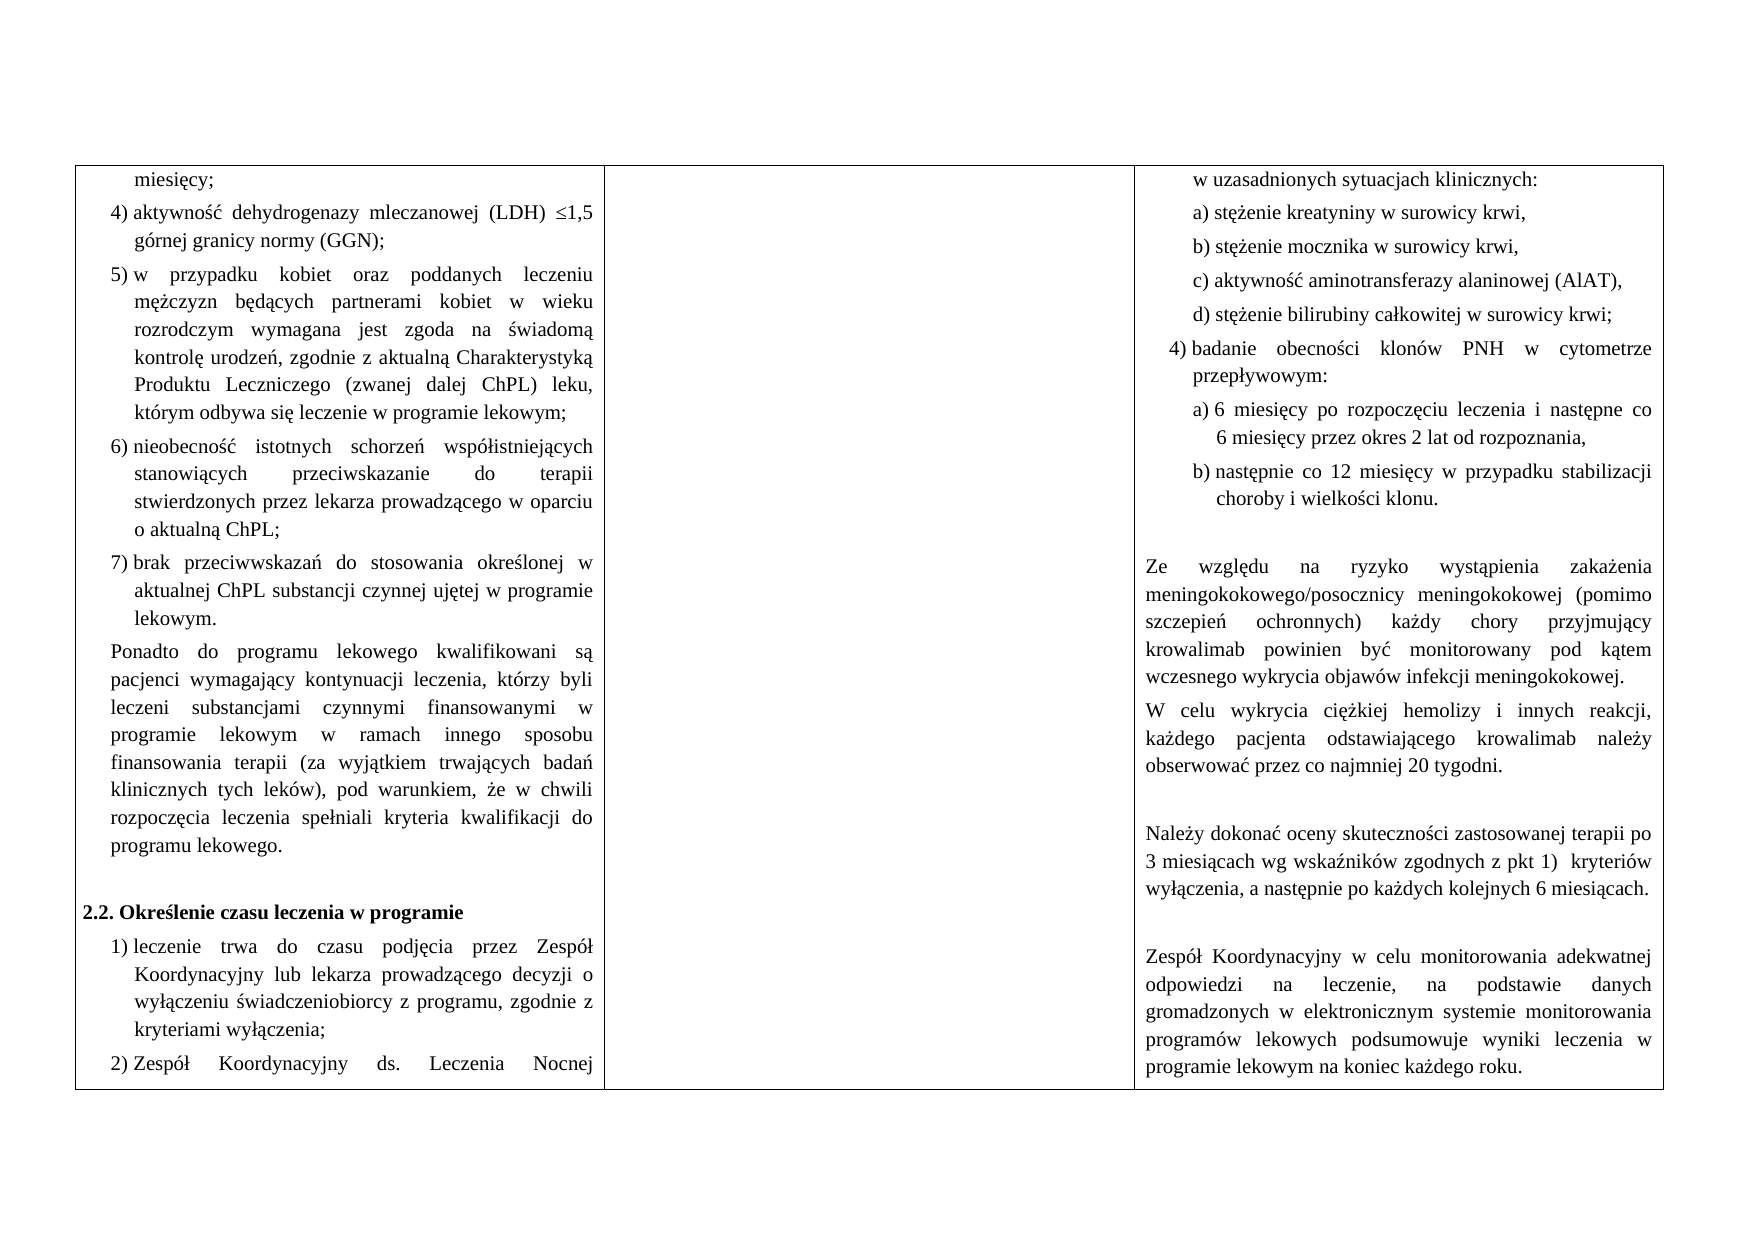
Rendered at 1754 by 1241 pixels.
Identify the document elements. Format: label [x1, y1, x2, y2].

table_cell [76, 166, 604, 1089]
table_cell [605, 166, 1134, 1089]
table_cell [1135, 166, 1663, 1089]
